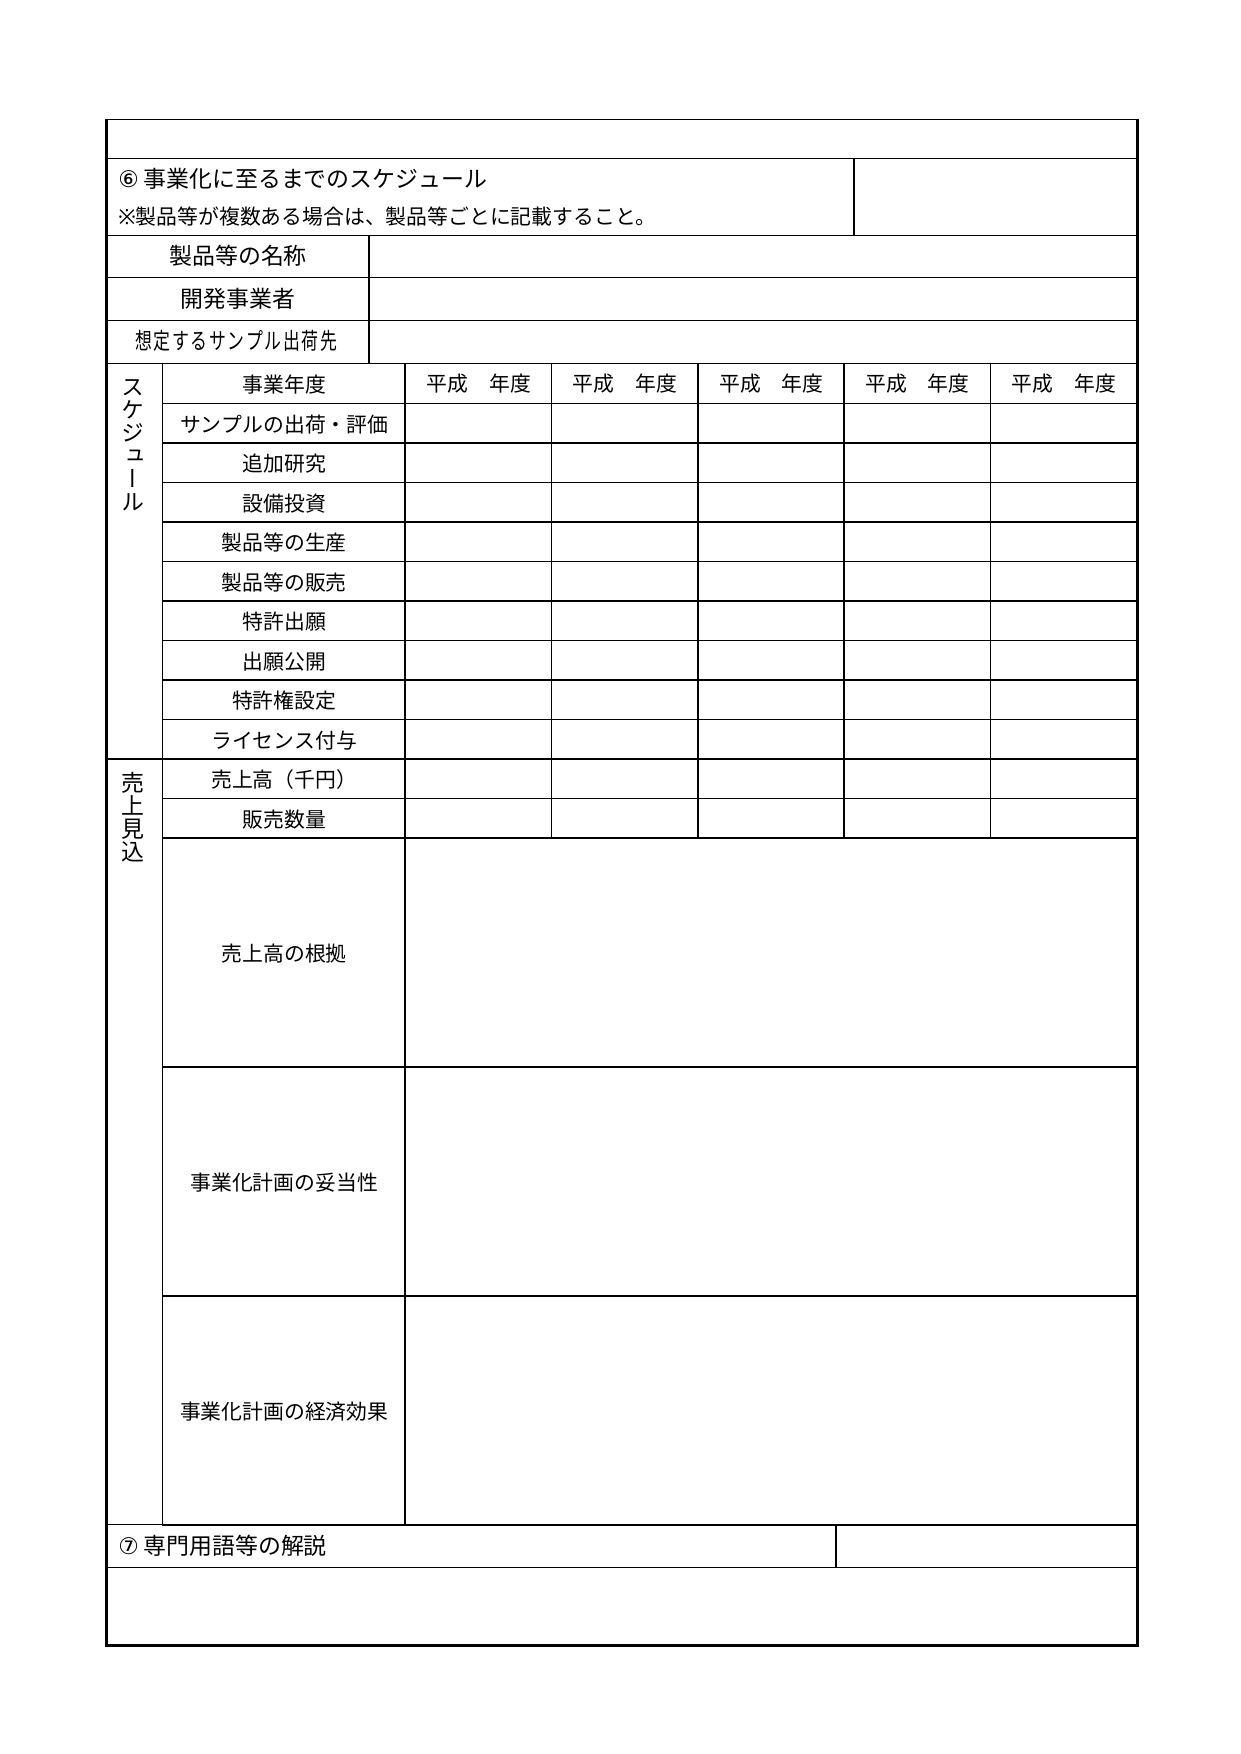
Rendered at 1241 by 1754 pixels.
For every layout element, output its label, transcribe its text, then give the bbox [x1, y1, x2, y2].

table_cell [845, 760, 990, 797]
table_cell [845, 444, 990, 482]
table_cell [991, 760, 1136, 797]
table_cell [552, 444, 697, 482]
table_cell [845, 602, 990, 639]
table_cell [991, 720, 1136, 758]
table_cell 製品等の名称 [108, 236, 368, 277]
table_cell [837, 1526, 1136, 1567]
table_cell [406, 1297, 1136, 1524]
table_cell [845, 404, 990, 442]
table_cell [699, 444, 843, 482]
table_cell [552, 760, 697, 797]
table_cell [991, 562, 1136, 600]
table_cell [406, 681, 551, 718]
table_cell [991, 799, 1136, 837]
table_cell [699, 483, 843, 521]
table_cell [991, 444, 1136, 482]
table_cell [552, 602, 697, 639]
table_cell [845, 483, 990, 521]
table_cell [845, 720, 990, 758]
table_cell [699, 404, 843, 442]
table_cell [699, 760, 843, 797]
table_cell [406, 839, 1136, 1066]
table_cell [552, 523, 697, 561]
table_cell [552, 404, 697, 442]
table_cell サンプルの出荷・評価 [163, 404, 404, 442]
table_cell 平成 年度 [406, 364, 551, 403]
table_cell [699, 681, 843, 718]
table_cell 開発事業者 [108, 278, 368, 320]
table_cell [699, 562, 843, 600]
table_cell [991, 483, 1136, 521]
table_cell [406, 1068, 1136, 1295]
table_cell [406, 641, 551, 679]
table_cell [991, 523, 1136, 561]
table_cell [552, 720, 697, 758]
table_cell 出願公開 [163, 641, 404, 679]
table_cell [552, 641, 697, 679]
table_cell [699, 720, 843, 758]
table_cell [370, 236, 1136, 277]
table_cell [991, 641, 1136, 679]
table_cell 事業化計画の妥当性 [163, 1068, 404, 1295]
table_cell [845, 523, 990, 561]
table_cell ⑥事業化に至るまでのスケジュール ※製品等が複数ある場合は、製品等ごとに記載すること。 [108, 159, 853, 234]
table_cell 販売数量 [163, 799, 404, 837]
table_cell [699, 523, 843, 561]
table_cell [991, 681, 1136, 718]
table_cell 平成 年度 [991, 364, 1136, 403]
table_cell 特許権設定 [163, 681, 404, 718]
table_cell ライセンス付与 [163, 720, 404, 758]
table_cell [406, 799, 551, 837]
table_cell 想定するサンプル出荷先 [108, 321, 368, 363]
table_cell [406, 404, 551, 442]
table_cell [370, 321, 1136, 363]
table_cell 平成 年度 [699, 364, 843, 403]
table_cell 製品等の生産 [163, 523, 404, 561]
table_cell [406, 444, 551, 482]
table_cell [845, 681, 990, 718]
table_cell [699, 641, 843, 679]
table_cell [406, 720, 551, 758]
table_cell [406, 523, 551, 561]
table_cell [855, 159, 1136, 234]
table_cell [108, 120, 1136, 158]
table_cell [991, 404, 1136, 442]
table_cell [699, 602, 843, 639]
table_cell 追加研究 [163, 444, 404, 482]
table_cell 事業年度 [163, 364, 404, 403]
table_cell [406, 562, 551, 600]
table_cell [845, 799, 990, 837]
table_cell [699, 799, 843, 837]
table_cell スケジュール [108, 364, 162, 758]
table_cell [845, 562, 990, 600]
table_cell 売上高の根拠 [163, 839, 404, 1066]
table_cell [845, 641, 990, 679]
table_cell 事業化計画の経済効果 [163, 1297, 404, 1524]
table_cell [552, 483, 697, 521]
table_cell ⑦専門用語等の解説 [108, 1525, 835, 1567]
table_cell 売上高（千円） [163, 760, 404, 797]
table_cell [406, 483, 551, 521]
table_cell [406, 760, 551, 797]
table_cell 平成 年度 [552, 364, 697, 403]
table_cell [370, 278, 1136, 320]
table_cell [552, 681, 697, 718]
table_cell [552, 799, 697, 837]
table_cell 売上見込 事業化効果 [108, 760, 162, 1524]
table_cell 設備投資 [163, 483, 404, 521]
table_cell 平成 年度 [845, 364, 990, 403]
table_cell [552, 562, 697, 600]
table_cell 製品等の販売 [163, 562, 404, 600]
table_cell [991, 602, 1136, 639]
table_cell 特許出願 [163, 602, 404, 639]
table_cell [108, 1568, 1136, 1644]
table_cell [406, 602, 551, 639]
